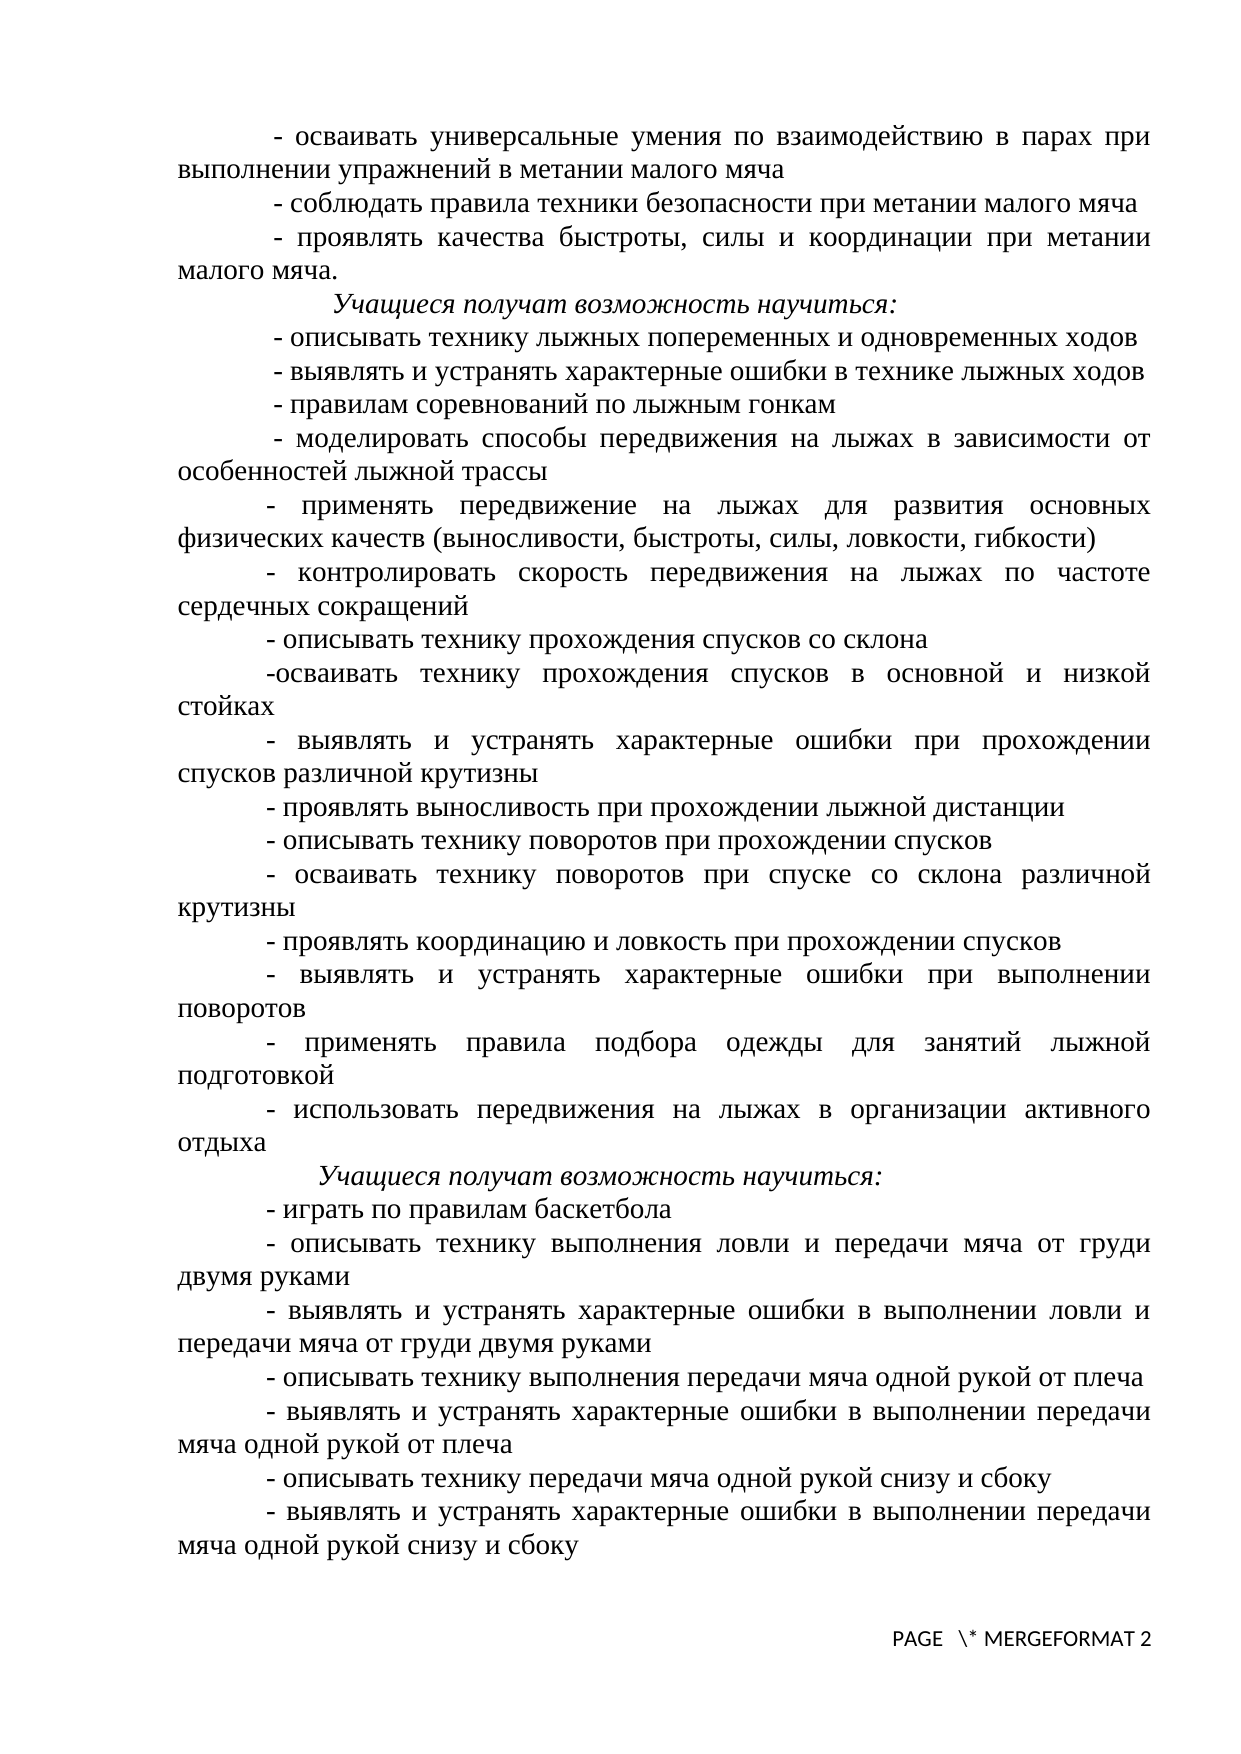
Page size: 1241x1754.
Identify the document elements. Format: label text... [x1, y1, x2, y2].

text - осваивать универсальные умения по взаимодействию в парах при выполнении упражнений в метании малого мяча [177, 118, 1152, 185]
text - описывать технику поворотов при прохождении спусков [177, 822, 1152, 856]
text - описывать технику лыжных попеременных и одновременных ходов [177, 319, 1152, 353]
text - осваивать технику поворотов при спуске со склона различной крутизны [177, 856, 1152, 923]
text Учащиеся получат возможность научиться: [177, 286, 1152, 319]
text - контролировать скорость передвижения на лыжах по частоте сердечных сокращений [177, 554, 1152, 621]
text - применять правила подбора одежды для занятий лыжной подготовкой [177, 1024, 1152, 1091]
text - использовать передвижения на лыжах в организации активного отдыха [177, 1091, 1152, 1158]
text Учащиеся получат возможность научиться: [177, 1158, 1152, 1191]
text - соблюдать правила техники безопасности при метании малого мяча [177, 185, 1152, 219]
text - выявлять и устранять характерные ошибки в технике лыжных ходов [177, 353, 1152, 386]
text -осваивать технику прохождения спусков в основной и низкой стойках [177, 655, 1152, 722]
text - описывать технику передачи мяча одной рукой снизу и сбоку [177, 1460, 1152, 1493]
text - играть по правилам баскетбола [177, 1191, 1152, 1225]
text - описывать технику выполнения ловли и передачи мяча от груди двумя руками [177, 1225, 1152, 1292]
text - выявлять и устранять характерные ошибки в выполнении передачи мяча одной рукой снизу и сбоку [177, 1493, 1152, 1560]
text - выявлять и устранять характерные ошибки в выполнении передачи мяча одной рукой от плеча [177, 1393, 1152, 1460]
text - проявлять выносливость при прохождении лыжной дистанции [177, 789, 1152, 822]
text - описывать технику прохождения спусков со склона [177, 621, 1152, 655]
text - правилам соревнований по лыжным гонкам [177, 386, 1152, 420]
text - выявлять и устранять характерные ошибки в выполнении ловли и передачи мяча от груди двумя руками [177, 1292, 1152, 1359]
text - моделировать способы передвижения на лыжах в зависимости от особенностей лыжной трассы [177, 420, 1152, 487]
text - выявлять и устранять характерные ошибки при выполнении поворотов [177, 957, 1152, 1024]
text - проявлять качества быстроты, силы и координации при метании малого мяча. [177, 219, 1152, 286]
text - применять передвижение на лыжах для развития основных физических качеств (выносливости, быстроты, силы, ловкости, гибкости) [177, 487, 1152, 554]
text - выявлять и устранять характерные ошибки при прохождении спусков различной крутизны [177, 722, 1152, 789]
text - описывать технику выполнения передачи мяча одной рукой от плеча [177, 1359, 1152, 1393]
text - проявлять координацию и ловкость при прохождении спусков [177, 923, 1152, 957]
